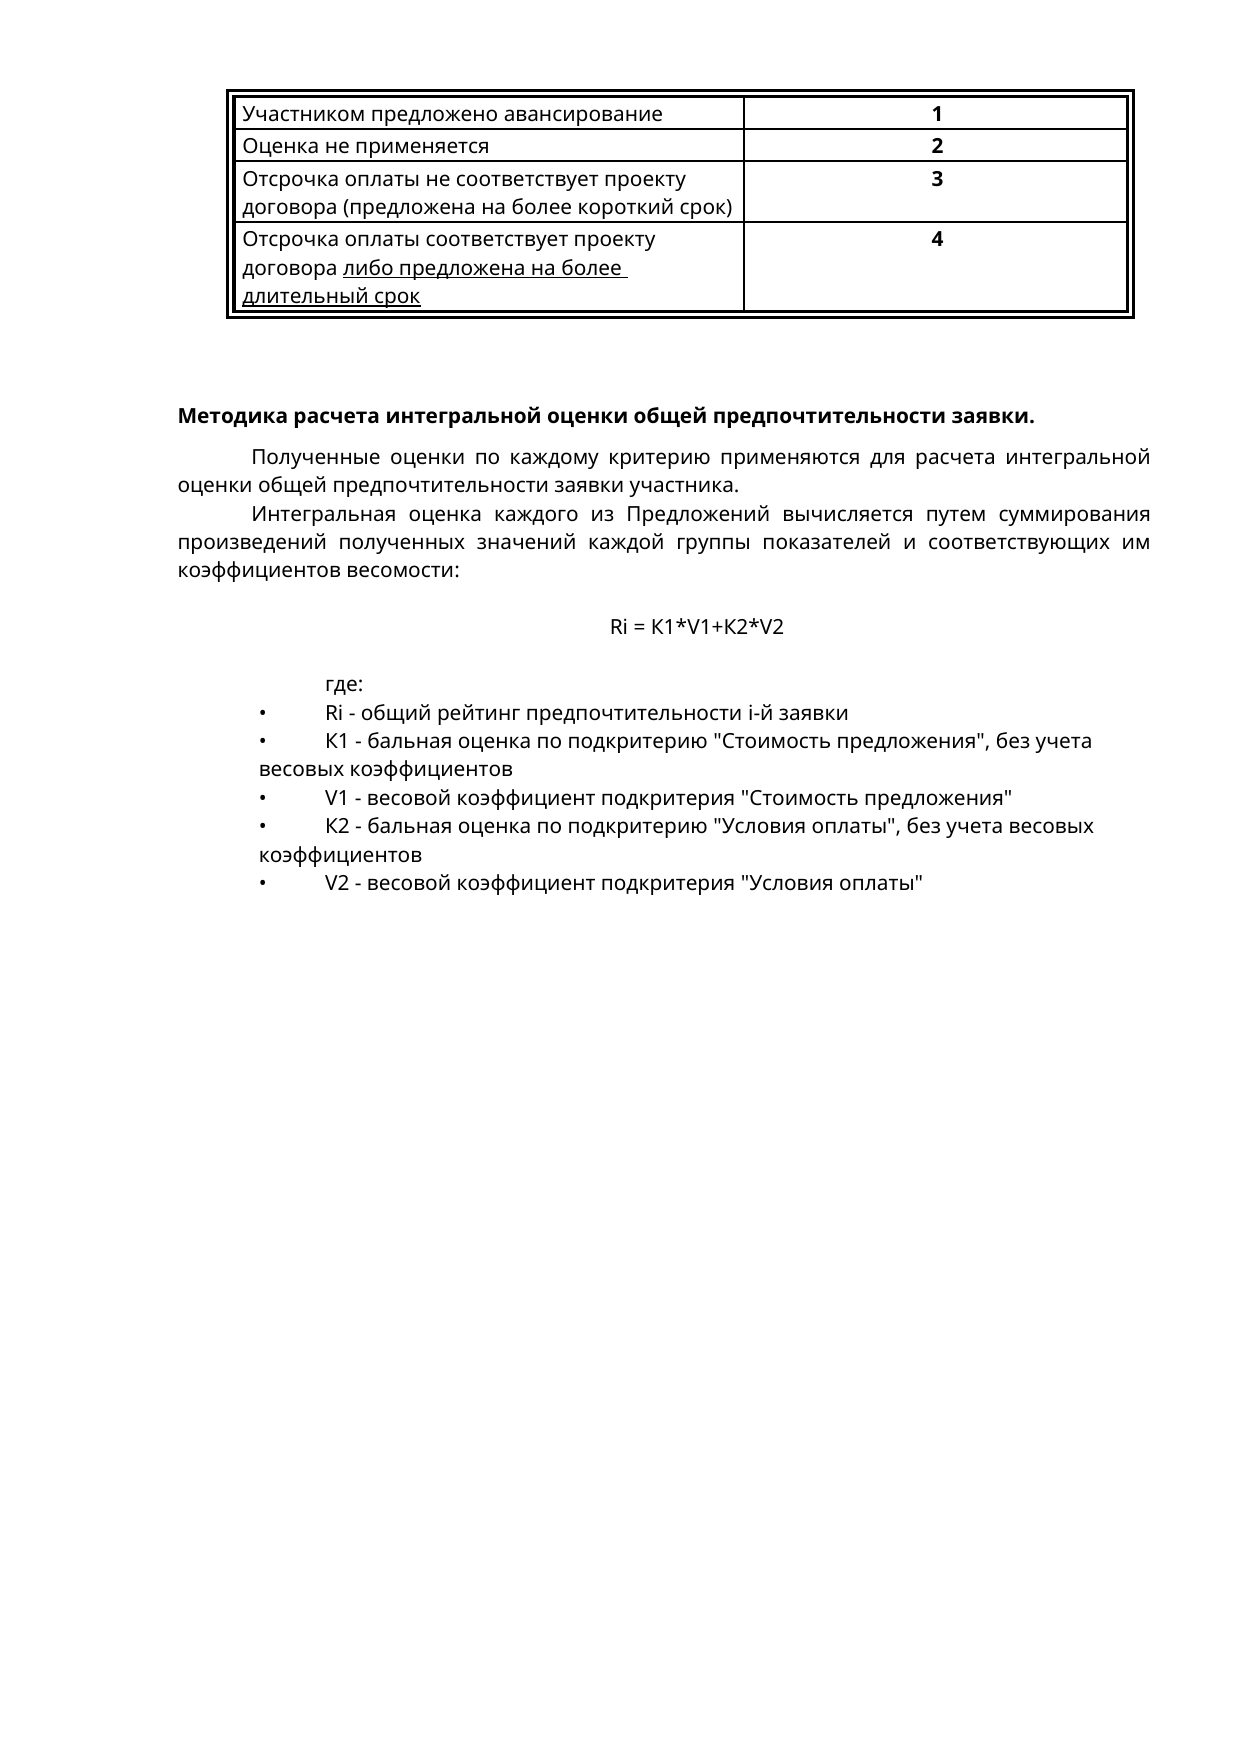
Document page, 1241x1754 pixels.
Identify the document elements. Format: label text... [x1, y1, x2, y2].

text • К2 - бальная оценка по подкритерию "Условия оплаты", без учета весовых коэффициентов [258, 811, 1135, 868]
text Ri = К1*V1+К2*V2 [258, 612, 1135, 641]
text Полученные оценки по каждому критерию применяются для расчета интегральной оценки общей предпочтительности заявки участника. [177, 442, 1152, 499]
text • К1 - бальная оценка по подкритерию "Стоимость предложения", без учета весовых коэффициентов [258, 726, 1135, 783]
table_cell 2 [745, 130, 1126, 160]
table_cell Отсрочка оплаты не соответствует проекту договора (предложена на более короткий срок) [236, 162, 743, 221]
text Интегральная оценка каждого из Предложений вычисляется путем суммирования произведений полученных значений каждой группы показателей и соответствующих им коэффициентов весомости: [177, 499, 1152, 584]
table_cell Отсрочка оплаты соответствует проекту договора либо предложена на более длительный срок [236, 223, 743, 309]
text • Ri - общий рейтинг предпочтительности i-й заявки [258, 698, 1135, 726]
table_cell Участником предложено авансирование [231, 92, 744, 128]
table_cell 4 [745, 223, 1126, 309]
table_cell Оценка не применяется [236, 130, 743, 160]
text где: [258, 669, 1135, 698]
text • V2 - весовой коэффициент подкритерия "Условия оплаты" [258, 868, 1135, 897]
text • V1 - весовой коэффициент подкритерия "Стоимость предложения" [258, 783, 1135, 811]
table_cell 1 [744, 92, 1130, 128]
table_cell 3 [745, 162, 1126, 221]
text Методика расчета интегральной оценки общей предпочтительности заявки. [177, 401, 1152, 429]
